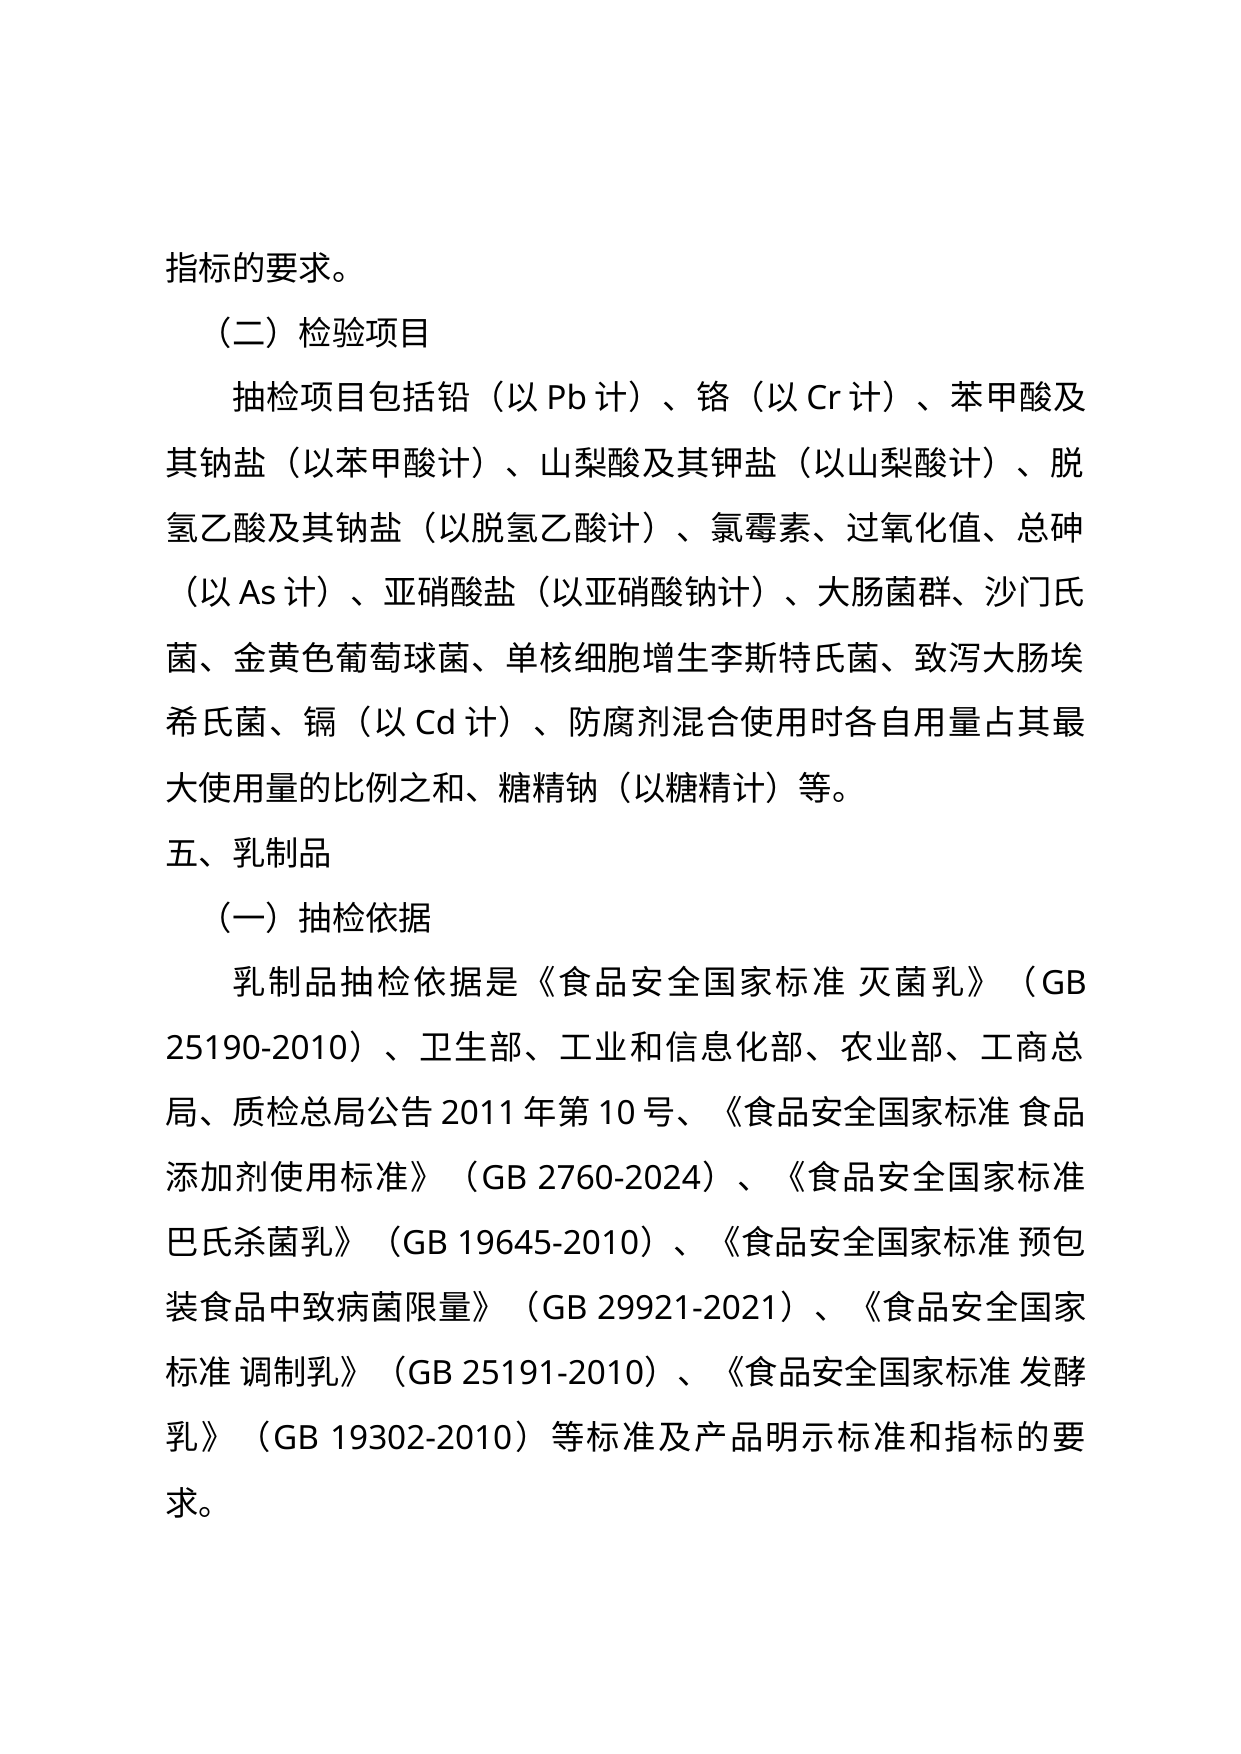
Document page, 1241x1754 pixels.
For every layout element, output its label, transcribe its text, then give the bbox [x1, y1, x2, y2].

subtitle 五、乳制品 [165, 818, 1087, 883]
text （一）抽检依据 [165, 883, 1087, 948]
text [165, 233, 1087, 298]
text （二）检验项目 [165, 298, 1087, 363]
text 抽检项目包括铅（以Pb计）、铬（以Cr计）、苯甲酸及其钠盐（以苯甲酸计）、山梨酸及其钾盐（以山梨酸计）、脱氢乙酸及其钠盐（以脱氢乙酸计）、氯霉素、过氧化值、总砷（以As计）、亚硝酸盐（以亚硝酸钠计）、大肠菌群、沙门氏菌、金黄色葡萄球菌、单核细胞增生李斯特氏菌、致泻大肠埃希氏菌、镉（以Cd计）、防腐剂混合使用时各自用量占其最 大使用量的比例之和、糖精钠（以糖精计）等。 [165, 363, 1087, 818]
text 乳制品抽检依据是《食品安全国家标准 灭菌乳》（GB 25190-2010）、卫生部、工业和信息化部、农业部、工商总局、质检总局公告2011年第10号、《食品安全国家标准 食品添加剂使用标准》（GB 2760-2024）、《食品安全国家标准 巴氏杀菌乳》（GB 19645-2010）、《食品安全国家标准 预包装食品中致病菌限量》（GB 29921-2021）、《食品安全国家标准 调制乳》（GB 25191-2010）、《食品安全国家标准 发酵乳》（GB 19302-2010）等标准及产品明示标准和指标的要求。 [165, 948, 1087, 1533]
